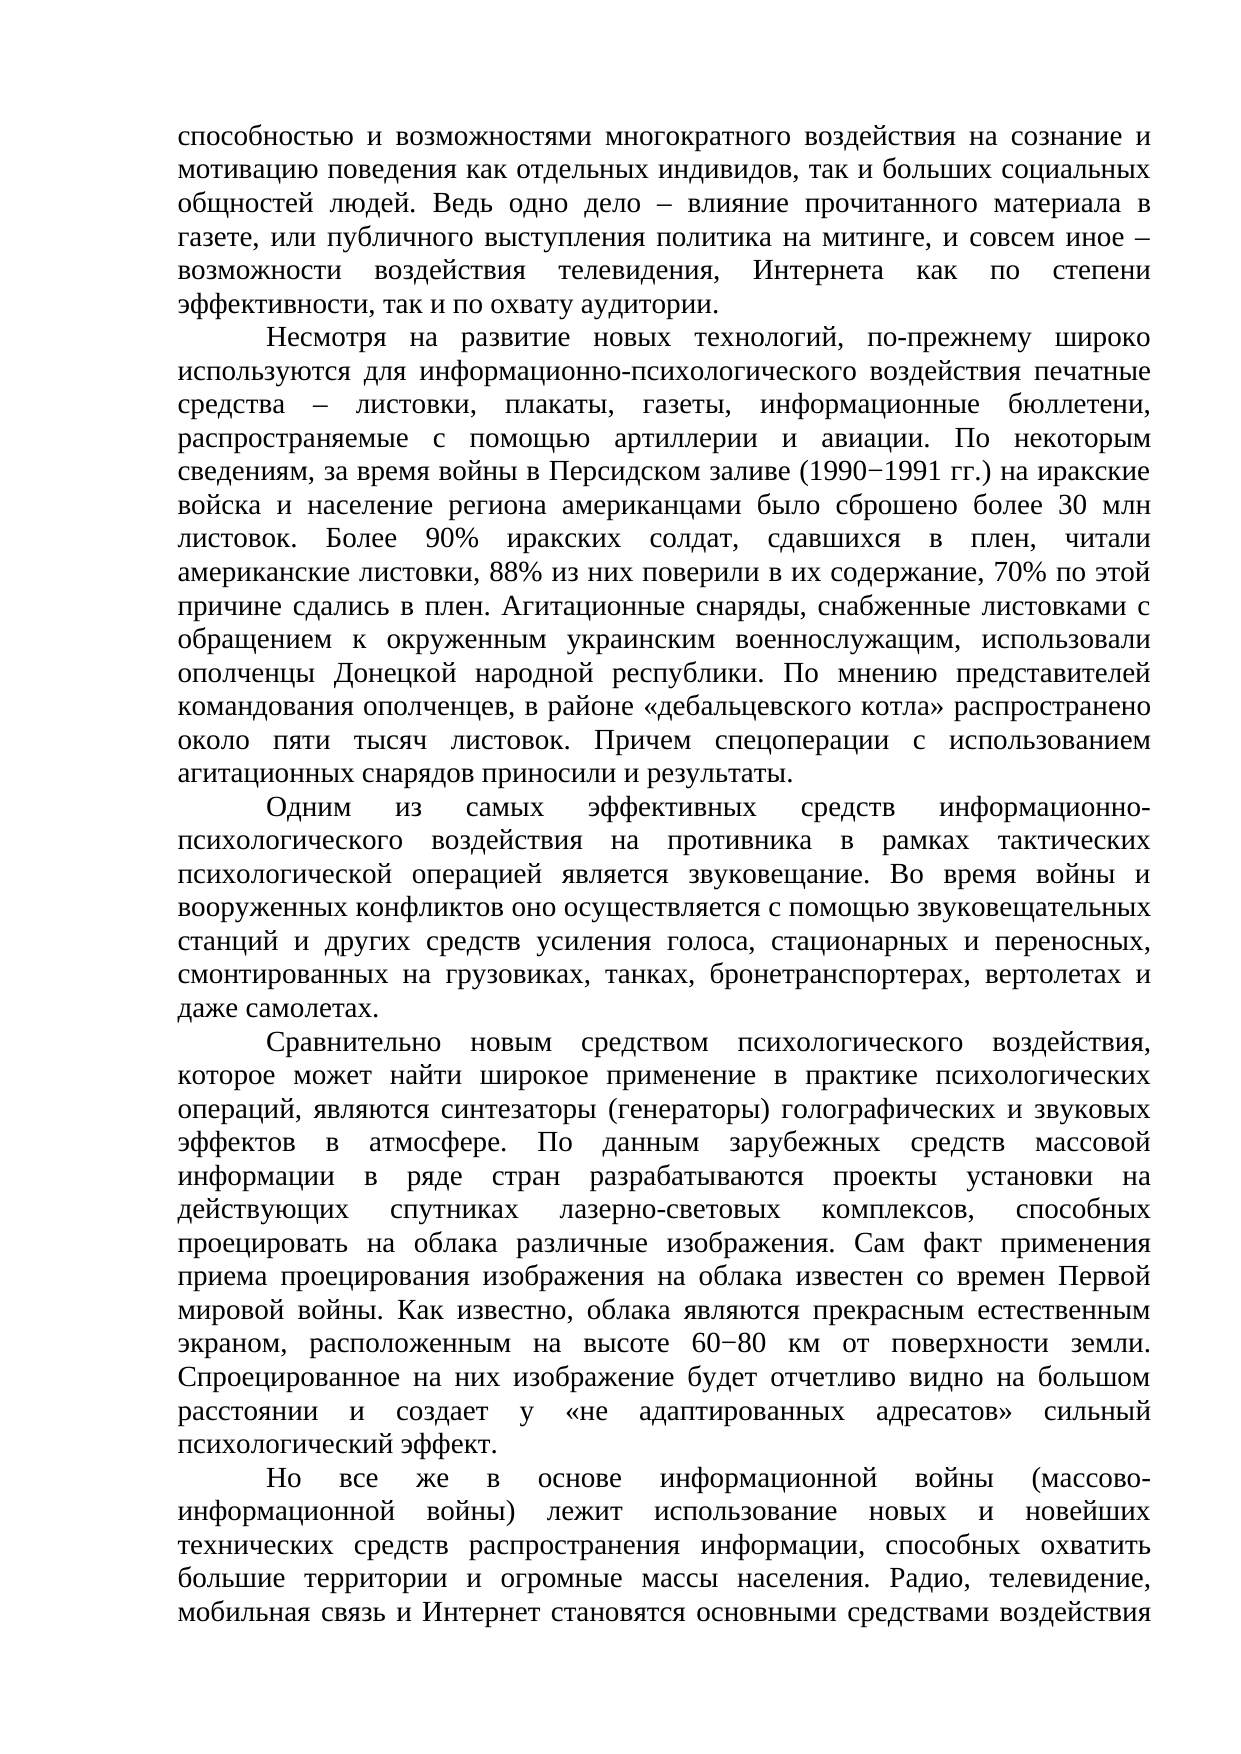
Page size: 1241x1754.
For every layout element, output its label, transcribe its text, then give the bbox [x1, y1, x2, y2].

text Несмотря на развитие новых технологий, по-прежнему широко используются для информационно-психологического воздействия печатные средства – листовки, плакаты, газеты, информационные бюллетени, распространяемые с помощью артиллерии и авиации. По некоторым сведениям, за время войны в Персидском заливе (1990−1991 гг.) на иракские войска и население региона американцами было сброшено более 30 млн листовок. Более 90% иракских солдат, сдавшихся в плен, читали американские листовки, 88% из них поверили в их содержание, 70% по этой причине сдались в плен. Агитационные снаряды, снабженные листовками с обращением к окруженным украинским военнослужащим, использовали ополченцы Донецкой народной республики. По мнению представителей командования ополченцев, в районе «дебальцевского котла» распространено около пяти тысяч листовок. Причем спецоперации с использованием агитационных снарядов приносили и результаты. [177, 319, 1152, 789]
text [177, 118, 1152, 319]
text Одним из самых эффективных средств информационно-психологического воздействия на противника в рамках тактических психологической операцией является звуковещание. Во время войны и вооруженных конфликтов оно осуществляется с помощью звуковещательных станций и других средств усиления голоса, стационарных и переносных, смонтированных на грузовиках, танках, бронетранспортерах, вертолетах и даже самолетах. [177, 789, 1152, 1024]
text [177, 1460, 1152, 1627]
text Сравнительно новым средством психологического воздействия, которое может найти широкое применение в практике психологических операций, являются синтезаторы (генераторы) голографических и звуковых эффектов в атмосфере. По данным зарубежных средств массовой информации в ряде стран разрабатываются проекты установки на действующих спутниках лазерно-световых комплексов, способных проецировать на облака различные изображения. Сам факт применения приема проецирования изображения на облака известен со времен Первой мировой войны. Как известно, облака являются прекрасным естественным экраном, расположенным на высоте 60−80 км от поверхности земли. Спроецированное на них изображение будет отчетливо видно на большом расстоянии и создает у «не адаптированных адресатов» сильный психологический эффект. [177, 1024, 1152, 1460]
